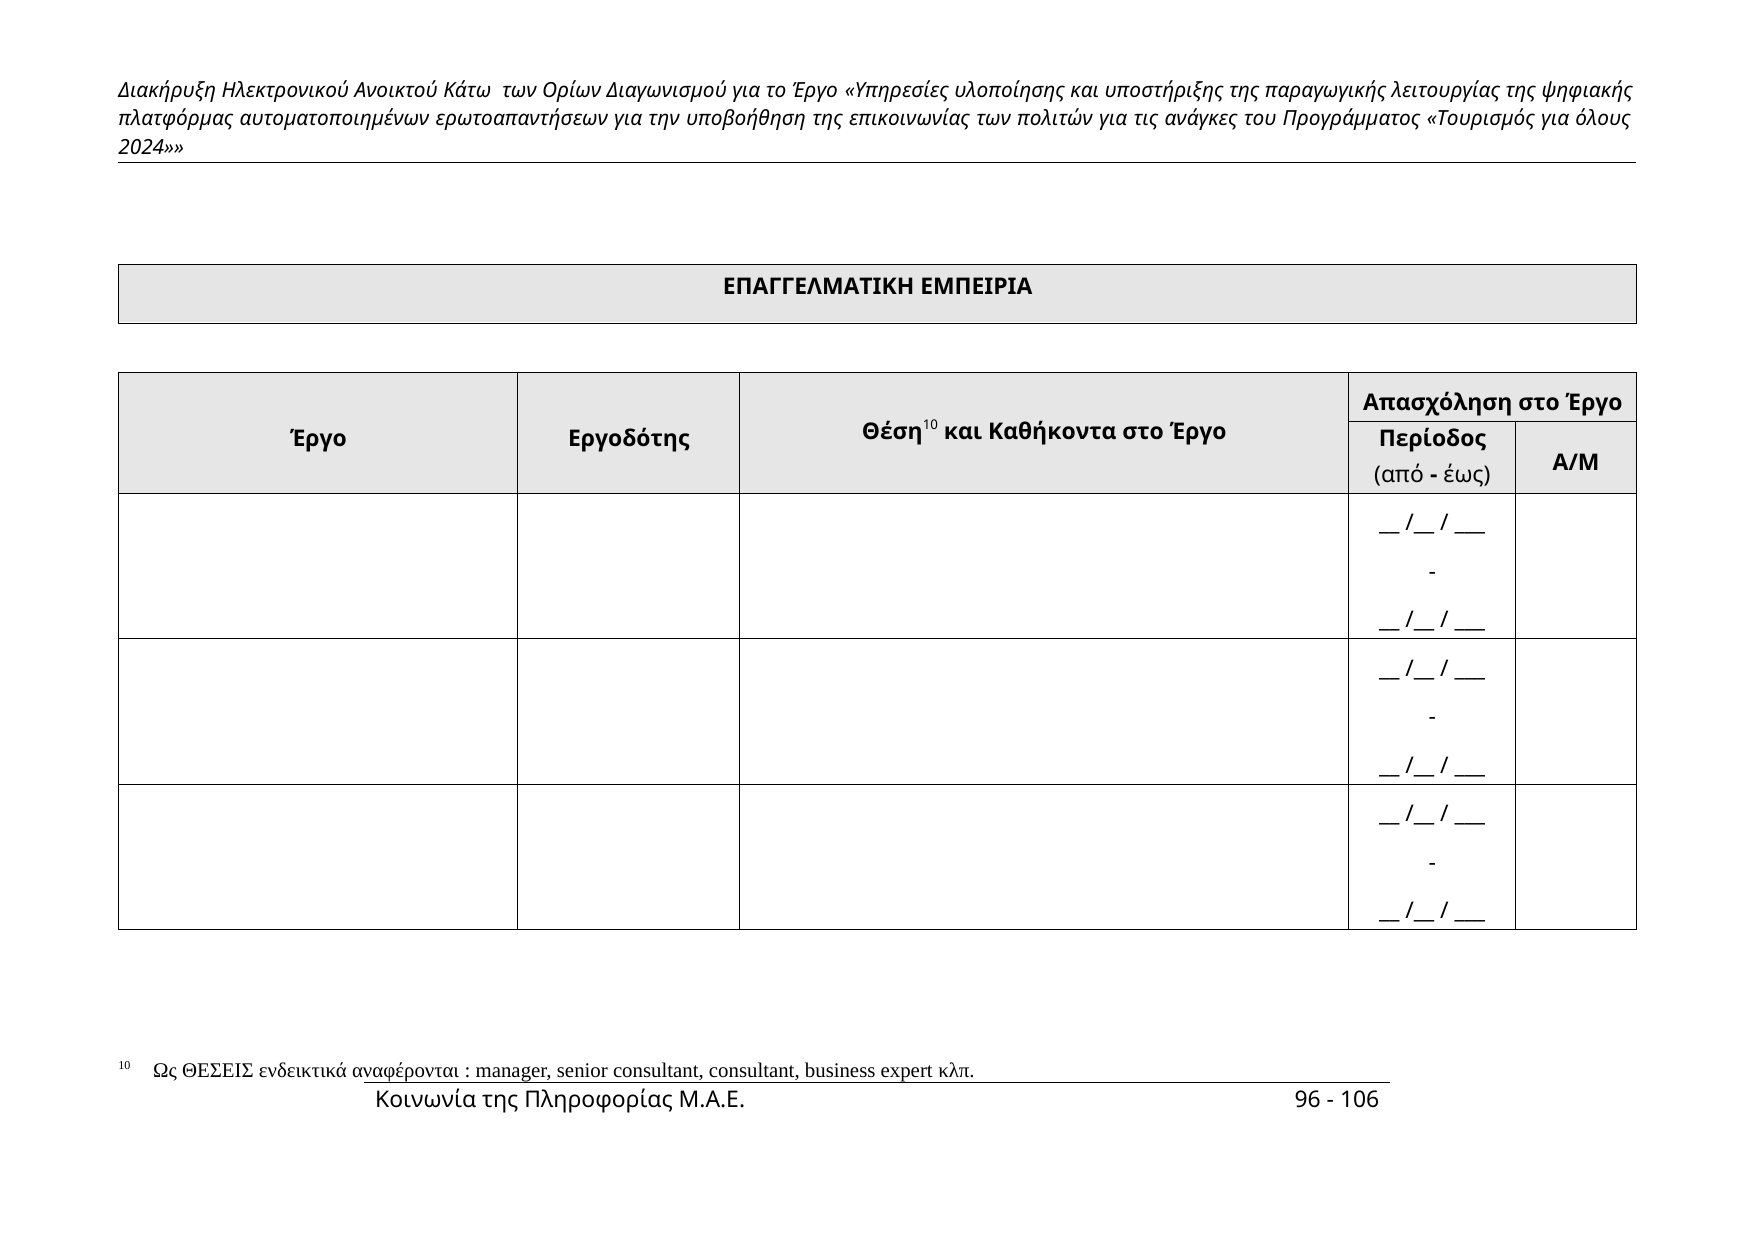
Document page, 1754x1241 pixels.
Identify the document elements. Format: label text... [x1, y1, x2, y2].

table_cell [119, 494, 517, 638]
table_header Έργο [119, 373, 517, 493]
table_cell __ /__ / ___ - __ /__ / ___ [1349, 639, 1515, 784]
table_header Απασχόληση στο Έργο [1349, 373, 1636, 421]
table_cell [740, 785, 1348, 929]
table_cell __ /__ / ___ - __ /__ / ___ [1349, 785, 1515, 929]
table_cell [119, 785, 517, 929]
table_cell [740, 639, 1348, 784]
table_cell [740, 494, 1348, 638]
table_cell Α/Μ [1516, 422, 1636, 493]
table_header Εργοδότης [518, 373, 739, 493]
table_cell [518, 494, 739, 638]
table_cell __ /__ / ___ - __ /__ / ___ [1349, 494, 1515, 638]
table_cell [518, 785, 739, 929]
table_cell Περίοδος (από - έως) [1349, 422, 1515, 493]
table_header ΕΠΑΓΓΕΛΜΑΤΙΚΗ ΕΜΠΕΙΡΙΑ [119, 265, 1636, 322]
table_header Θέση και Καθήκοντα στο Έργο [740, 373, 1348, 493]
table_cell [1516, 639, 1636, 784]
table_cell [119, 639, 517, 784]
table_cell [1516, 785, 1636, 929]
table_cell [1516, 494, 1636, 638]
table_cell [518, 639, 739, 784]
